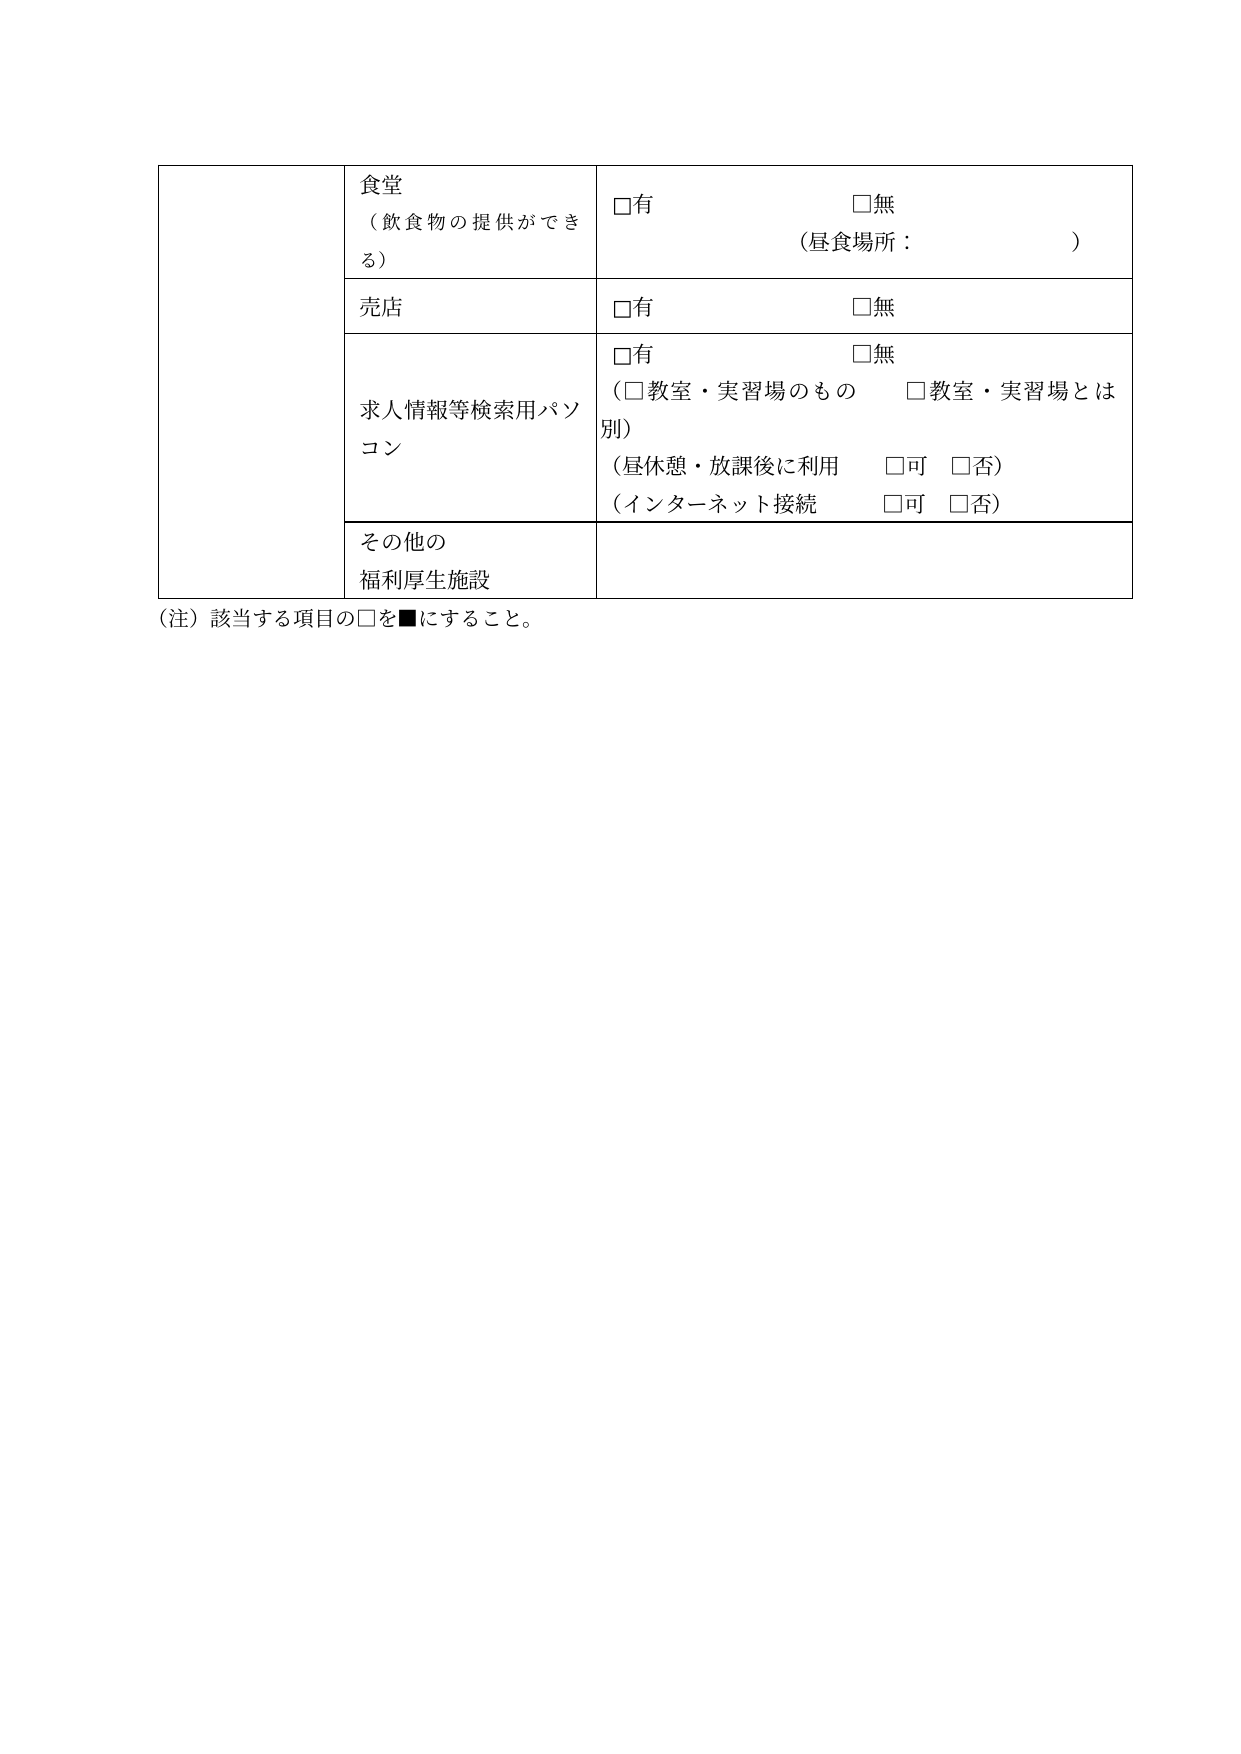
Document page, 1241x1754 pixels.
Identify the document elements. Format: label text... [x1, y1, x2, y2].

table_cell [597, 523, 1132, 597]
table_cell 食堂 （飲食物の提供ができる） [345, 166, 596, 278]
table_cell その他の 福利厚生施設 [345, 523, 596, 597]
table_cell □有 □無 （□教室・実習場のもの □教室・実習場とは別） （昼休憩・放課後に利用 □可 □否） （インターネット接続 □可 □否） [597, 334, 1132, 521]
table_cell 売店 [345, 279, 596, 333]
table_cell □有 □無 [597, 279, 1132, 333]
table_cell □有 □無 （昼食場所： ） [597, 166, 1132, 278]
text （注）該当する項目の□を■にすること。 [148, 598, 1092, 636]
table_cell 求人情報等検索用パソコン [345, 334, 596, 521]
